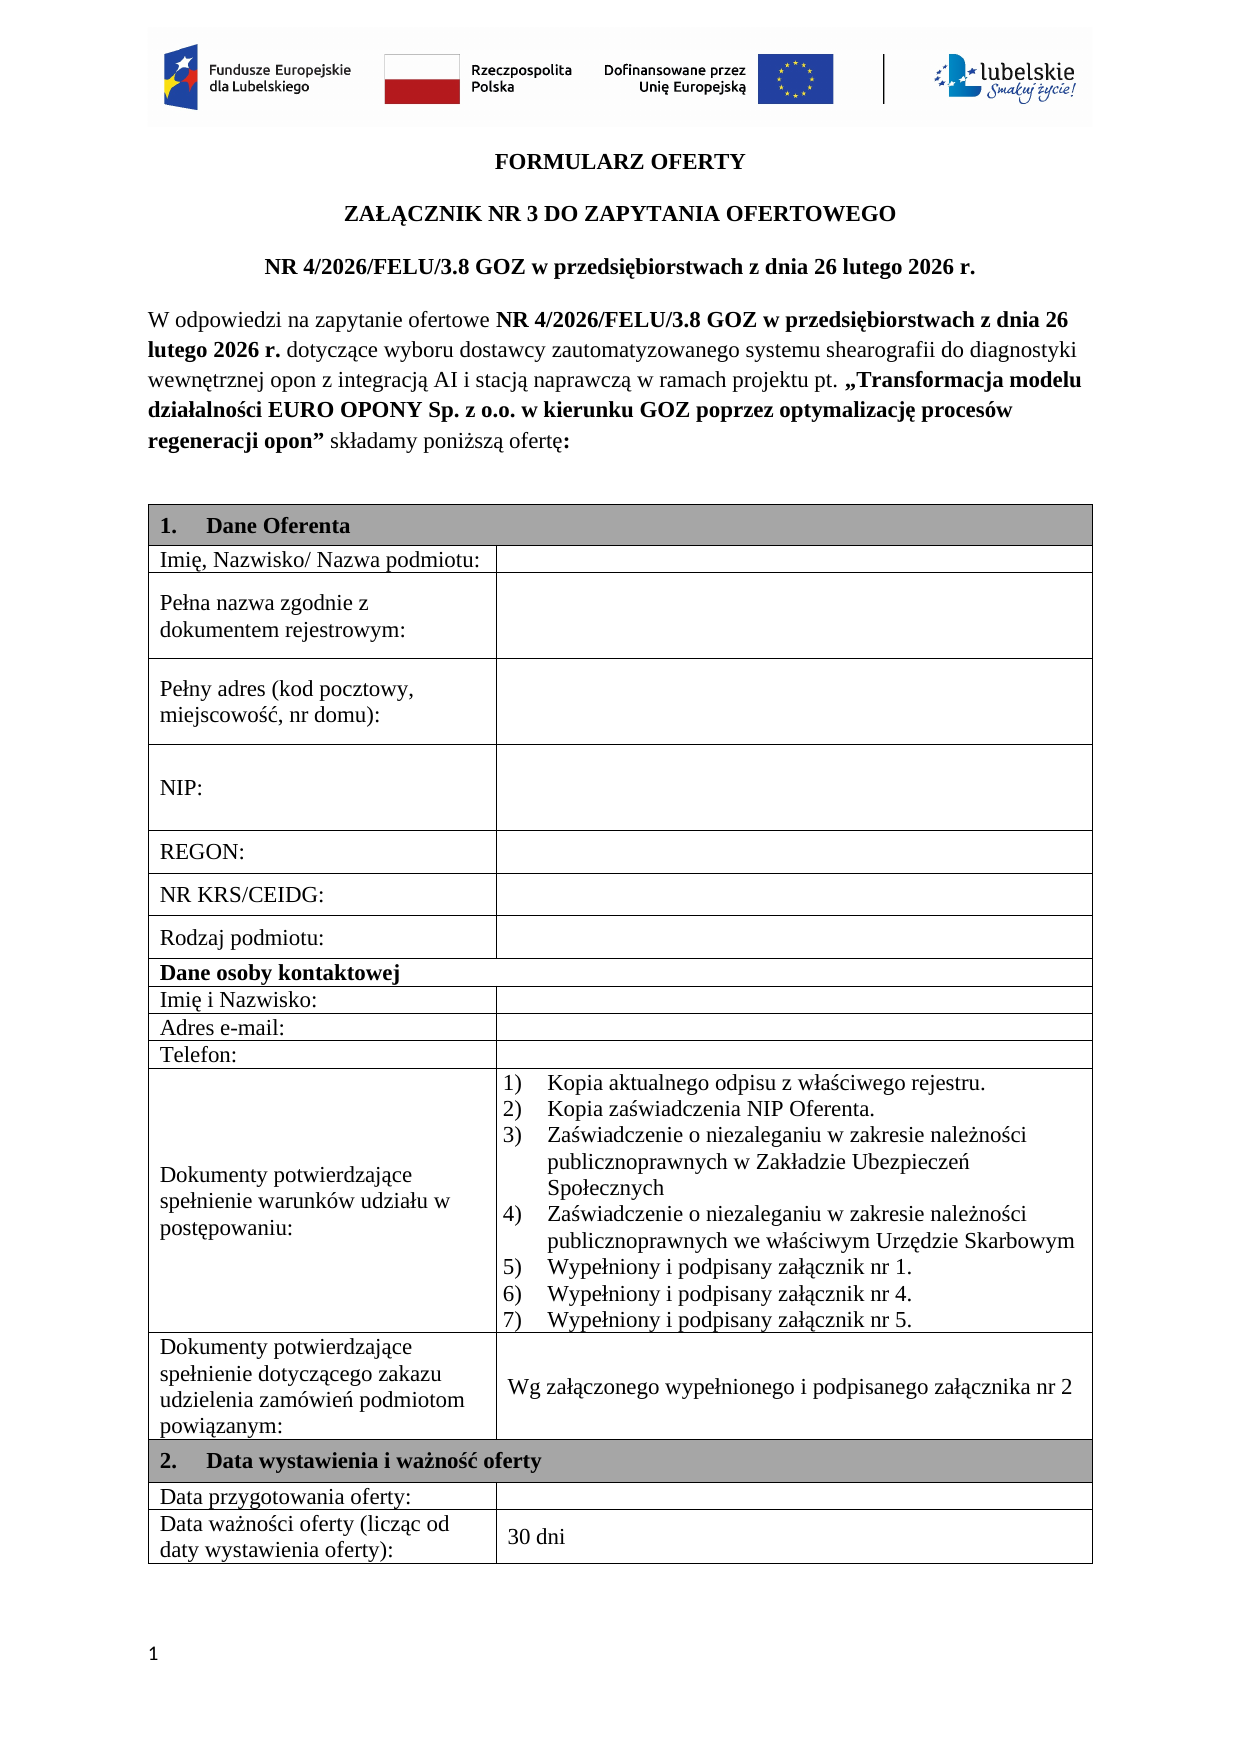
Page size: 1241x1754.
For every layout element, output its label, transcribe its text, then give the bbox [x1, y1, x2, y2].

table_cell Pełny adres (kod pocztowy, miejscowość, nr domu): [149, 659, 496, 744]
table_cell NR KRS/CEIDG: [149, 874, 496, 915]
text W odpowiedzi na zapytanie ofertowe NR 4/2026/FELU/3.8 GOZ w przedsiębiorstwach z dnia 26 lutego 2026 r. dotyczące wyboru dostawcy zautomatyzowanego systemu shearografii do diagnostyki wewnętrznej opon z integracją AI i stacją naprawczą w ramach projektu pt. „Transformacja modelu działalności EURO OPONY Sp. z o.o. w kierunku GOZ poprzez optymalizację procesów regeneracji opon” składamy poniższą ofertę: [148, 306, 1092, 453]
table_cell Data ważności oferty (licząc od daty wystawienia oferty): [149, 1510, 496, 1563]
table_cell Pełna nazwa zgodnie z dokumentem rejestrowym: [149, 573, 496, 658]
table_cell [497, 1483, 1092, 1509]
table_cell REGON: [149, 831, 496, 872]
text NR 4/2026/FELU/3.8 GOZ w przedsiębiorstwach z dnia 26 lutego 2026 r. [148, 253, 1092, 279]
table_cell Telefon: [149, 1041, 496, 1068]
table_cell Adres e-mail: [149, 1014, 496, 1040]
table_cell Dokumenty potwierdzające spełnienie dotyczącego zakazu udzielenia zamówień podmiotom powiązanym: [149, 1333, 496, 1439]
table_cell Kopia aktualnego odpisu z właściwego rejestru. Kopia zaświadczenia NIP Oferenta. Zaświadczenie o niezaleganiu w zakresie należności publicznoprawnych w Zakładzie Ubezpieczeń Społecznych Zaświadczenie o niezaleganiu w zakresie należności publicznoprawnych we właściwym Urzędzie Skarbowym Wypełniony i podpisany załącznik nr 1. Wypełniony i podpisany załącznik nr 4. Wypełniony i podpisany załącznik nr 5. [497, 1069, 1092, 1332]
table_cell Imię i Nazwisko: [149, 987, 496, 1013]
table_cell Data wystawienia i ważność oferty [149, 1440, 1092, 1482]
table_cell [497, 1014, 1092, 1040]
picture [147, 27, 1093, 127]
table_cell Data przygotowania oferty: [149, 1483, 496, 1509]
table_cell [497, 1041, 1092, 1068]
text ZAŁĄCZNIK NR 3 DO ZAPYTANIA OFERTOWEGO [148, 200, 1092, 227]
table_cell [497, 987, 1092, 1013]
table_cell Rodzaj podmiotu: [149, 916, 496, 958]
table_cell [497, 745, 1092, 830]
table_cell Wg załączonego wypełnionego i podpisanego załącznika nr 2 [497, 1333, 1092, 1439]
table_cell [497, 546, 1092, 572]
table_header Dane Oferenta [149, 505, 1092, 545]
table_cell Imię, Nazwisko/ Nazwa podmiotu: [149, 546, 496, 572]
table_cell [497, 916, 1092, 958]
table_cell [497, 874, 1092, 915]
table_cell 30 dni [497, 1510, 1092, 1563]
table_cell Dokumenty potwierdzające spełnienie warunków udziału w postępowaniu: [149, 1069, 496, 1332]
table_cell [497, 659, 1092, 744]
text FORMULARZ OFERTY [148, 148, 1092, 174]
table_cell Dane osoby kontaktowej [149, 959, 1092, 986]
table_cell NIP: [149, 745, 496, 830]
table_cell [497, 831, 1092, 872]
table_cell [497, 573, 1092, 658]
